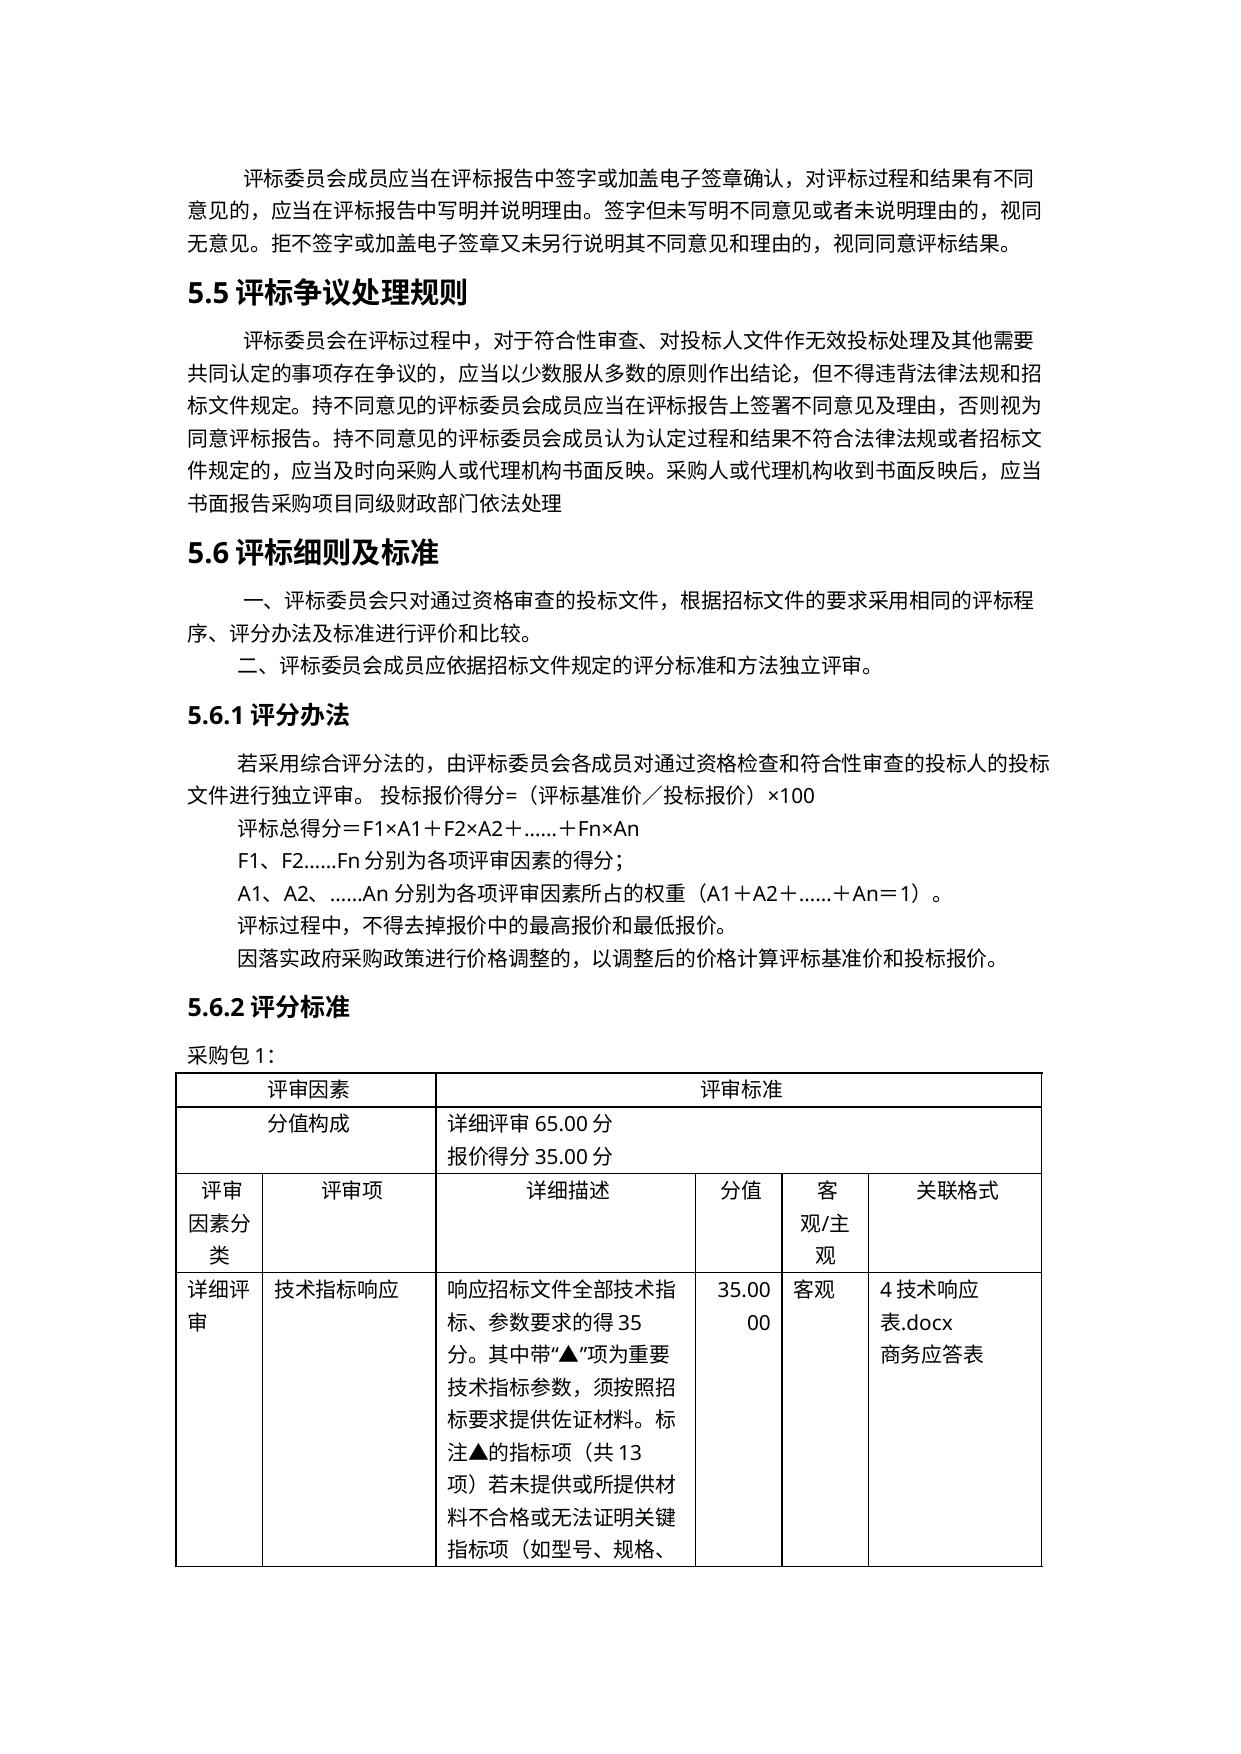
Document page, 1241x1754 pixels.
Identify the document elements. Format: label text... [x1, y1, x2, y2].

text 5.5评标争议处理规则 [187, 259, 1053, 324]
text 5.6评标细则及标准 [187, 519, 1053, 584]
table_cell 分值 [696, 1174, 781, 1272]
text 评标委员会在评标过程中，对于符合性审查、对投标人文件作无效投标处理及其他需要共同认定的事项存在争议的，应当以少数服从多数的原则作出结论，但不得违背法律法规和招标文件规定。持不同意见的评标委员会成员应当在评标报告上签署不同意见及理由，否则视为同意评标报告。持不同意见的评标委员会成员认为认定过程和结果不符合法律法规或者招标文件规定的，应当及时向采购人或代理机构书面反映。采购人或代理机构收到书面反映后，应当书面报告采购项目同级财政部门依法处理 [187, 324, 1053, 519]
text 因落实政府采购政策进行价格调整的，以调整后的价格计算评标基准价和投标报价。 [187, 942, 1053, 974]
table_cell 评审项 [263, 1174, 435, 1272]
table_cell 客观 [783, 1273, 868, 1566]
text 评标委员会成员应当在评标报告中签字或加盖电子签章确认，对评标过程和结果有不同意见的，应当在评标报告中写明并说明理由。签字但未写明不同意见或者未说明理由的，视同无意见。拒不签字或加盖电子签章又未另行说明其不同意见和理由的，视同同意评标结果。 [187, 162, 1053, 259]
text 评标过程中，不得去掉报价中的最高报价和最低报价。 [187, 909, 1053, 942]
text F1、F2……Fn分别为各项评审因素的得分； [187, 844, 1053, 877]
table_cell 35.0000 [696, 1273, 781, 1566]
table_cell 关联格式 [869, 1174, 1041, 1272]
text 5.6.2评分标准 [187, 974, 1053, 1039]
text 评标总得分＝F1×A1＋F2×A2＋……＋Fn×An [187, 812, 1053, 844]
table_cell 详细评审65.00分 报价得分35.00分 [437, 1108, 1041, 1173]
table_cell 详细描述 [437, 1174, 695, 1272]
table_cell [437, 1273, 695, 1566]
table_cell 4技术响应表.docx 商务应答表 [869, 1273, 1041, 1566]
table_header 评审因素 [177, 1074, 435, 1106]
text 若采用综合评分法的，由评标委员会各成员对通过资格检查和符合性审查的投标人的投标文件进行独立评审。 投标报价得分=（评标基准价／投标报价）×100 [187, 747, 1053, 812]
text 二、评标委员会成员应依据招标文件规定的评分标准和方法独立评审。 [187, 649, 1053, 682]
table_cell 评审因素分类 [177, 1174, 262, 1272]
table_cell 客观/主观 [783, 1174, 868, 1272]
text A1、A2、……An 分别为各项评审因素所占的权重（A1＋A2＋……＋An＝1）。 [187, 877, 1053, 909]
table_cell 技术指标响应 [263, 1273, 435, 1566]
text 采购包1： [187, 1039, 1053, 1072]
table_cell 分值构成 [177, 1108, 435, 1173]
text 5.6.1评分办法 [187, 682, 1053, 747]
table_header 评审标准 [437, 1074, 1041, 1106]
text 一、评标委员会只对通过资格审查的投标文件，根据招标文件的要求采用相同的评标程序、评分办法及标准进行评价和比较。 [187, 584, 1053, 649]
table_cell 详细评审 [177, 1273, 262, 1566]
